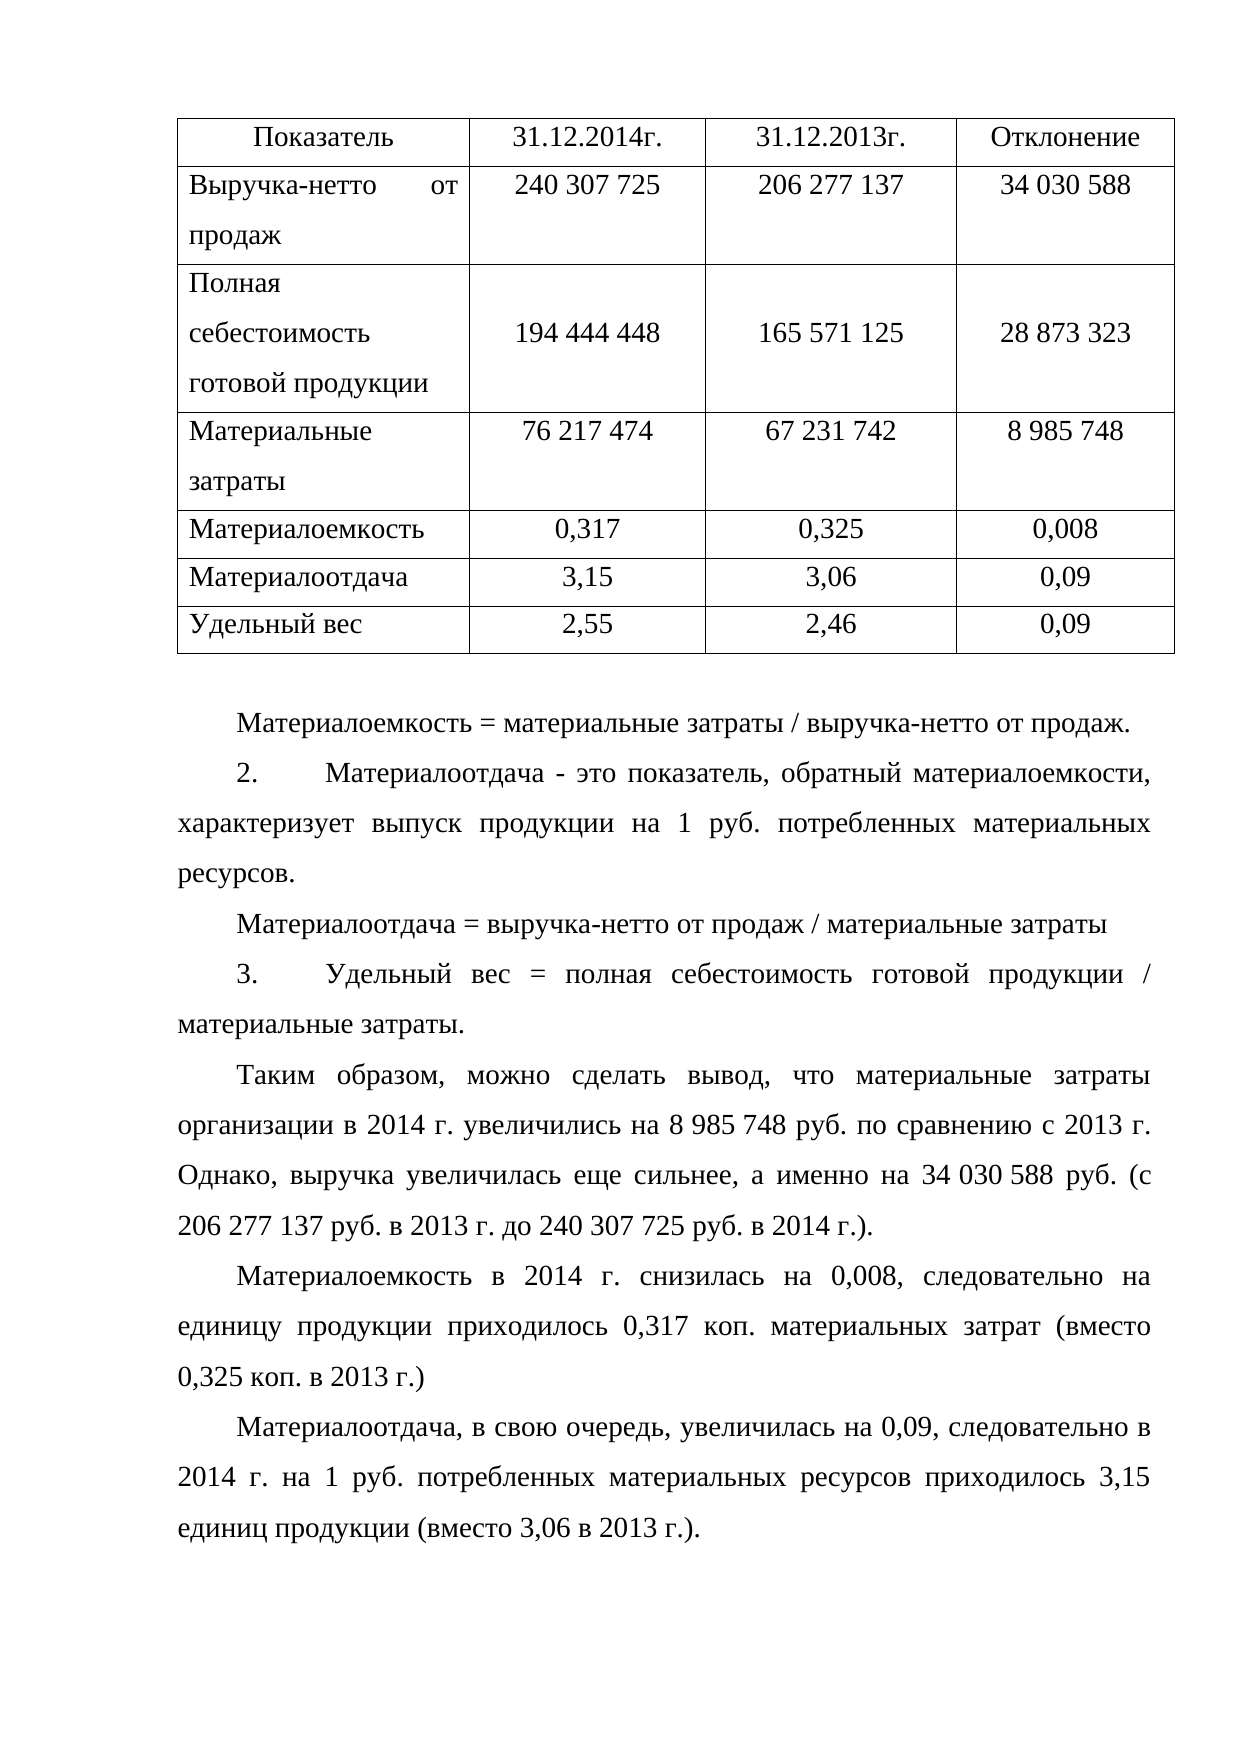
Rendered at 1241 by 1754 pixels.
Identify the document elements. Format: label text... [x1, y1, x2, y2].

table_cell 0,325 [706, 511, 956, 558]
text Материалоемкость = материальные затраты / выручка-нетто от продаж. [177, 705, 1152, 738]
table_cell 8 985 748 [957, 413, 1174, 510]
table_header Отклонение [957, 119, 1174, 166]
table_cell 28 873 323 [957, 265, 1174, 412]
list Удельный вес = полная себестоимость готовой продукции / материальные затраты. [177, 956, 1152, 1040]
table_cell 0,317 [470, 511, 705, 558]
table_cell 194 444 448 [470, 265, 705, 412]
table_cell 0,09 [957, 559, 1174, 606]
table_cell 0,09 [957, 607, 1174, 653]
table_cell 3,15 [470, 559, 705, 606]
table_header 31.12.2014г. [470, 119, 705, 166]
table_cell 165 571 125 [706, 265, 956, 412]
table_cell 2,46 [706, 607, 956, 653]
table_cell 76 217 474 [470, 413, 705, 510]
table_cell Выручка-нетто от продаж [178, 167, 469, 264]
table_cell Материальные затраты [178, 413, 469, 510]
table_cell 34 030 588 [957, 167, 1174, 264]
table_cell 206 277 137 [706, 167, 956, 264]
table_cell 67 231 742 [706, 413, 956, 510]
table_cell Удельный вес [178, 607, 469, 653]
text Материалоотдача = выручка-нетто от продаж / материальные затраты [177, 906, 1152, 939]
table_cell 240 307 725 [470, 167, 705, 264]
table_cell Полная себестоимость готовой продукции [178, 265, 469, 412]
table_cell Материалоемкость [178, 511, 469, 558]
text Материалоемкость в 2014 г. снизилась на 0,008, следовательно на единицу продукции приходилось 0,317 коп. материальных затрат (вместо 0,325 коп. в 2013 г.) [177, 1258, 1152, 1392]
table_cell Материалоотдача [178, 559, 469, 606]
table_cell 3,06 [706, 559, 956, 606]
table_cell 0,008 [957, 511, 1174, 558]
table_cell 2,55 [470, 607, 705, 653]
table_header 31.12.2013г. [706, 119, 956, 166]
table_header Показатель [178, 119, 469, 166]
text Таким образом, можно сделать вывод, что материальные затраты организации в 2014 г. увеличились на 8 985 748 руб. по сравнению с 2013 г. Однако, выручка увеличилась еще сильнее, а именно на 34 030 588 руб. (с 206 277 137 руб. в 2013 г. до 240 307 725 руб. в 2014 г.). [177, 1057, 1152, 1241]
text Материалоотдача, в свою очередь, увеличилась на 0,09, следовательно в 2014 г. на 1 руб. потребленных материальных ресурсов приходилось 3,15 единиц продукции (вместо 3,06 в 2013 г.). [177, 1409, 1152, 1543]
list Материалоотдача - это показатель, обратный материалоемкости, характеризует выпуск продукции на 1 руб. потребленных материальных ресурсов. [177, 755, 1152, 889]
